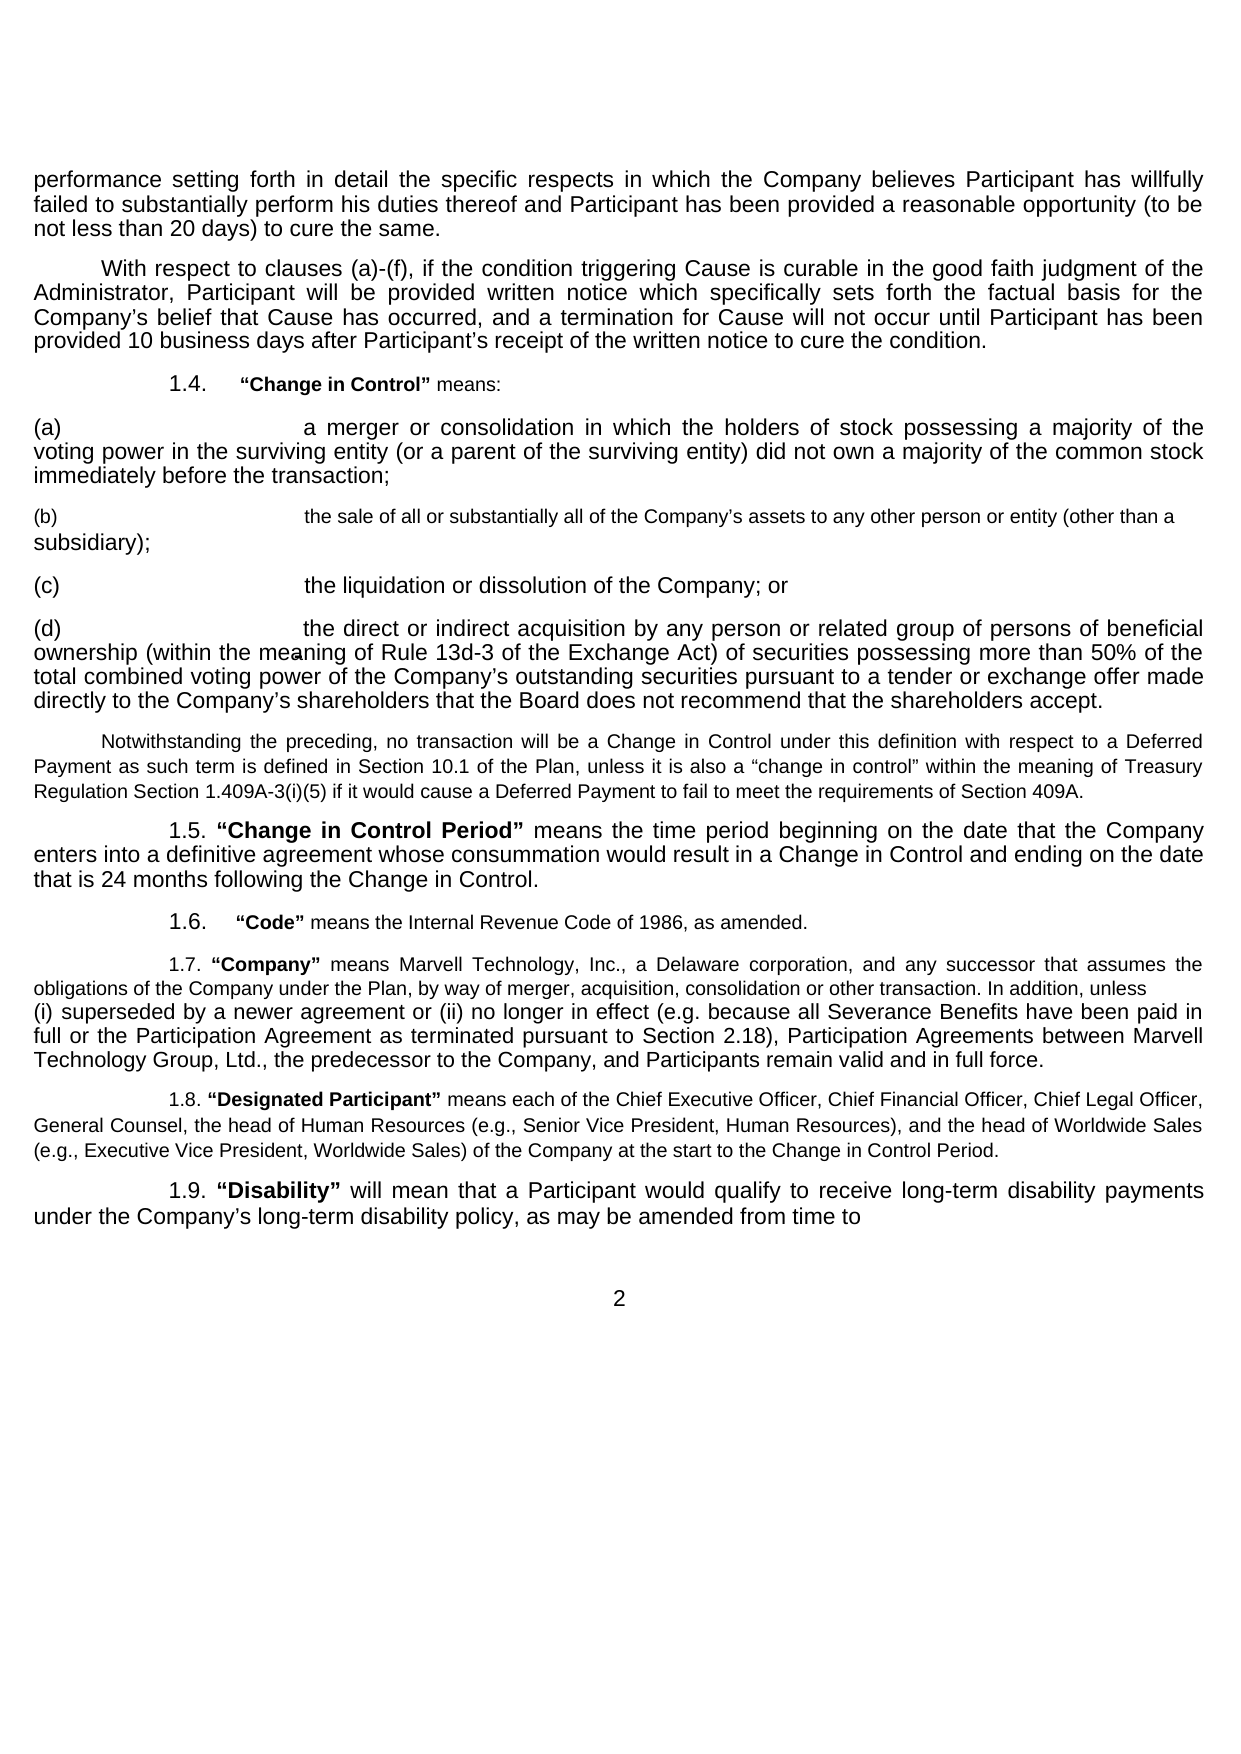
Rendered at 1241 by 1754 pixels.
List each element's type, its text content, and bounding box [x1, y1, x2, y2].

text 1.4. “Change in Control” means: [169, 370, 1205, 396]
text 1.6. “Code” means the Internal Revenue Code of 1986, as amended. [169, 908, 1205, 934]
list a merger or consolidation in which the holders of stock possessing a majority of the voting power in the surviving entity (or a parent of the surviving entity) did not own a majority of the common stock immediately before the transaction; [33, 416, 1205, 488]
text performance setting forth in detail the specific respects in which the Company believes Participant has willfully failed to substantially perform his duties thereof and Participant has been provided a reasonable opportunity (to be not less than 20 days) to cure the same. [33, 168, 1205, 241]
text Notwithstanding the preceding, no transaction will be a Change in Control under this definition with respect to a Deferred Payment as such term is defined in Section 10.1 of the Plan, unless it is also a “change in control” within the meaning of Treasury Regulation Section 1.409A-3(i)(5) if it would cause a Deferred Payment to fail to meet the requirements of Section 409A. [33, 730, 1205, 803]
list superseded by a newer agreement or (ii) no longer in effect (e.g. because all Severance Benefits have been paid in full or the Participation Agreement as terminated pursuant to Section 2.18), Participation Agreements between Marvell Technology Group, Ltd., the predecessor to the Company, and Participants remain valid and in full force. [33, 1000, 1205, 1072]
text With respect to clauses (a)-(f), if the condition triggering Cause is curable in the good faith judgment of the Administrator, Participant will be provided written notice which specifically sets forth the factual basis for the Company’s belief that Cause has occurred, and a termination for Cause will not occur until Participant has been provided 10 business days after Participant’s receipt of the written notice to cure the condition. [33, 258, 1205, 354]
text subsidiary); [33, 529, 1205, 555]
text 1.8. “Designated Participant” means each of the Chief Executive Officer, Chief Financial Officer, Chief Legal Officer, General Counsel, the head of Human Resources (e.g., Senior Vice President, Human Resources), and the head of Worldwide Sales (e.g., Executive Vice President, Worldwide Sales) of the Company at the start to the Change in Control Period. [33, 1088, 1205, 1162]
list the sale of all or substantially all of the Company’s assets to any other person or entity (other than a [33, 505, 1205, 527]
text 2 [33, 1285, 1205, 1312]
text 1.5. “Change in Control Period” means the time period beginning on the date that the Company enters into a definitive agreement whose consummation would result in a Change in Control and ending on the date that is 24 months following the Change in Control. [33, 818, 1205, 892]
text 1.7. “Company” means Marvell Technology, Inc., a Delaware corporation, and any successor that assumes the obligations of the Company under the Plan, by way of merger, acquisition, consolidation or other transaction. In addition, unless [33, 953, 1205, 999]
text 1.9. “Disability” will mean that a Participant would qualify to receive long-term disability payments under the Company’s long-term disability policy, as may be amended from time to [33, 1178, 1205, 1229]
list the liquidation or dissolution of the Company; or [33, 572, 1205, 598]
list the direct or indirect acquisition by any person or related group of persons of beneficial ownership (within the meaning of Rule 13d-3 of the Exchange Act) of securities possessing more than 50% of the total combined voting power of the Company’s outstanding securities pursuant to a tender or exchange offer made directly to the Company’s shareholders that the Board does not recommend that the shareholders accept. [33, 617, 1205, 713]
